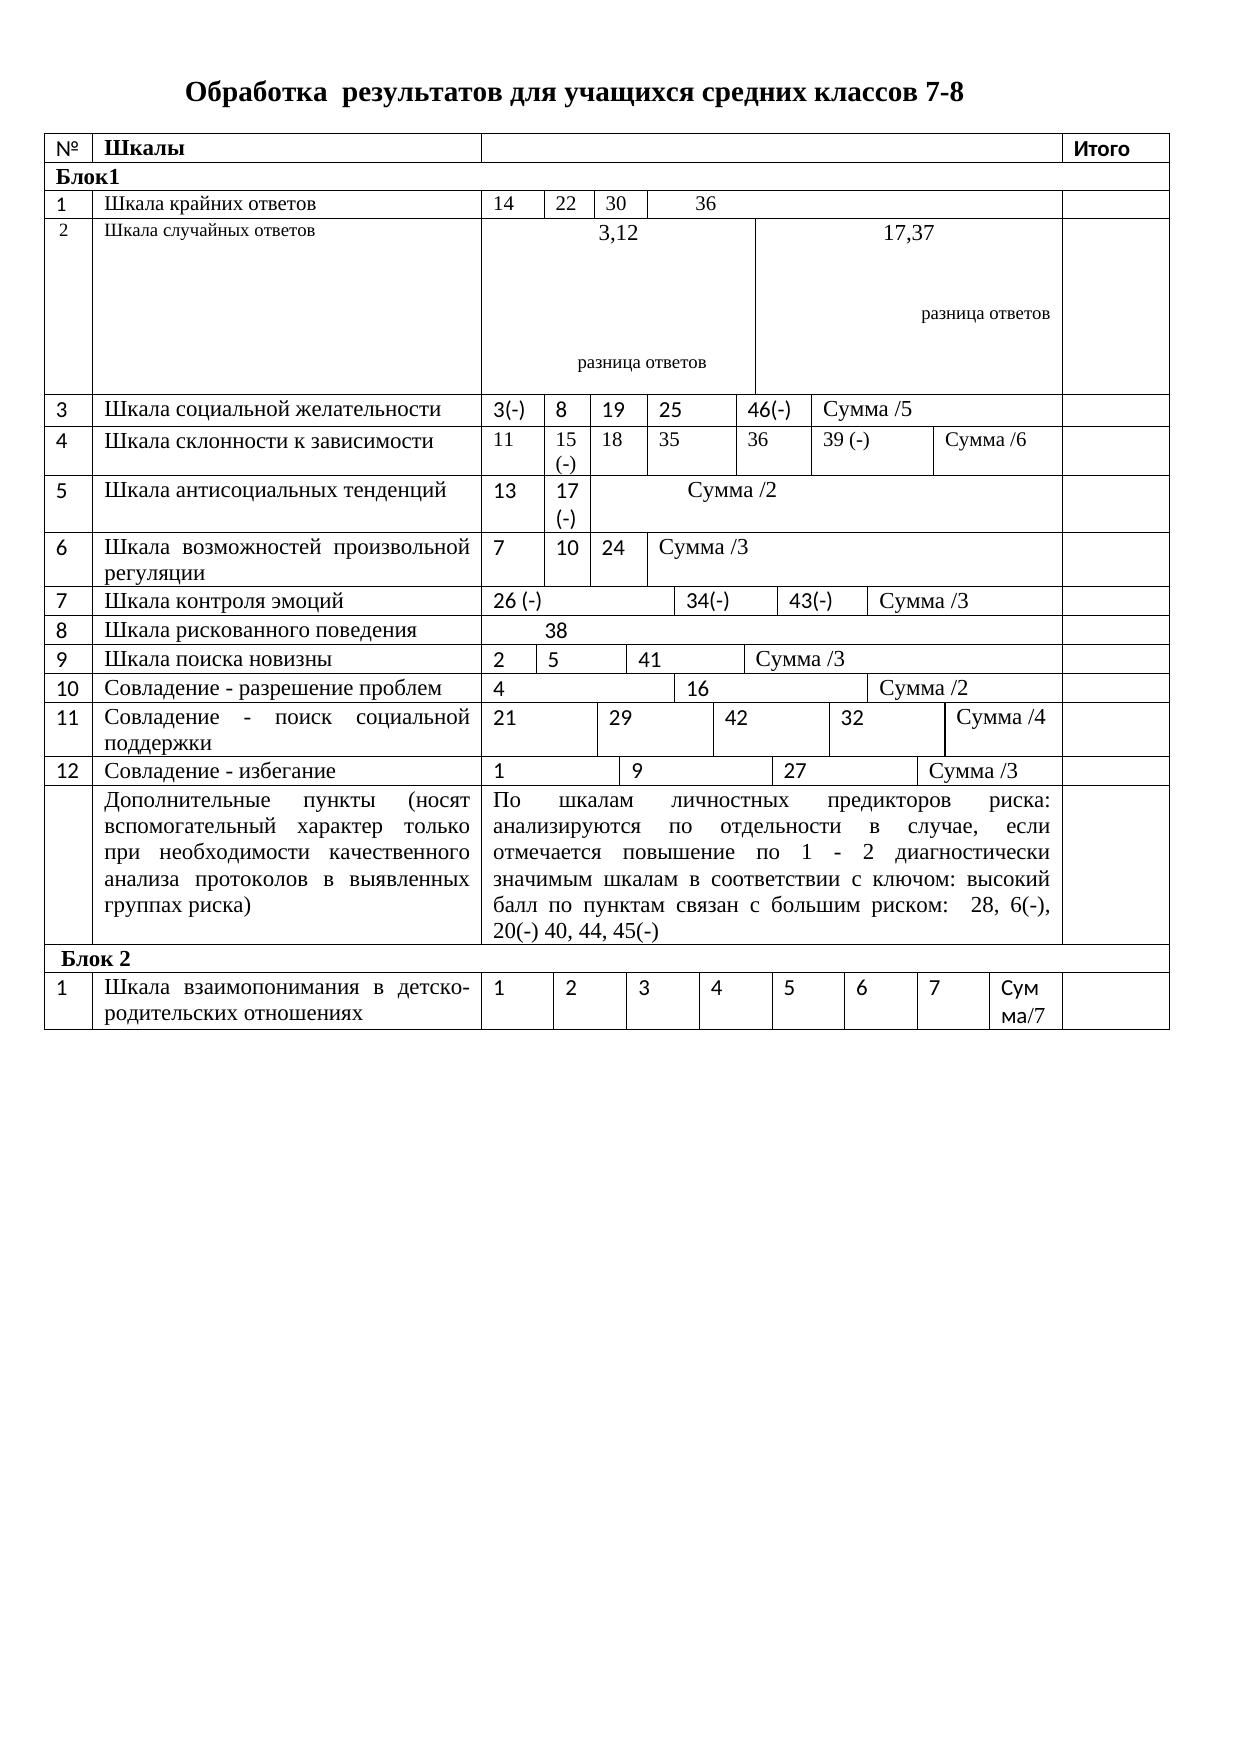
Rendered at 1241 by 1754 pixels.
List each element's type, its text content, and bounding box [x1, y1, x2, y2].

table_cell 32 [830, 703, 944, 756]
table_cell Дополнительные пункты (носят вспомогательный характер только при необходимости качественного анализа протоколов в выявленных группах риска) [93, 786, 481, 944]
table_cell Шкала взаимопонимания в детско-родительских отношениях [93, 973, 481, 1029]
table_header Итого [1063, 134, 1169, 162]
table_cell 3 [45, 395, 92, 426]
table_cell Сумма/7 [990, 973, 1062, 1029]
table_cell 7 [918, 973, 989, 1029]
table_cell Сумма /6 [934, 427, 1062, 475]
text Обработка результатов для учащихся средних классов 7-8 [177, 74, 1152, 107]
table_cell 2 [482, 645, 536, 673]
table_cell Блок1 [45, 163, 1169, 190]
table_cell 7 [45, 587, 92, 615]
table_cell 27 [773, 757, 917, 785]
table_cell 19 [591, 395, 647, 426]
table_cell Шкала склонности к зависимости [93, 427, 481, 475]
table_cell 25 [648, 395, 736, 426]
table_cell Шкала возможностей произвольной регуляции [93, 533, 481, 586]
table_cell 39 (-) [812, 427, 933, 475]
table_cell Совладение - поиск социальной поддержки [93, 703, 481, 756]
table_cell 34(-) [675, 587, 777, 615]
table_cell 11 [45, 703, 92, 756]
table_cell 22 [545, 191, 594, 218]
table_cell Сумма /3 [745, 645, 1062, 673]
table_cell Совладение - разрешение проблем [93, 674, 481, 702]
table_cell 1 [45, 191, 92, 218]
table_cell 13 [482, 476, 544, 532]
table_cell 6 [845, 973, 917, 1029]
table_cell 14 [482, 191, 544, 218]
table_cell 17 (-) [545, 476, 590, 532]
table_cell [1063, 703, 1169, 756]
table_cell 3 [627, 973, 699, 1029]
table_cell 2 [554, 973, 626, 1029]
table_cell 10 [45, 674, 92, 702]
table_cell Шкала контроля эмоций [93, 587, 481, 615]
table_cell Сумма /2 [591, 476, 1062, 532]
table_header № [45, 134, 92, 162]
table_cell [45, 786, 92, 944]
table_cell 38 [482, 616, 1062, 644]
table_cell [1063, 191, 1169, 218]
table_cell 29 [598, 703, 713, 756]
table_cell 11 [482, 427, 544, 475]
table_cell 1 [482, 757, 619, 785]
table_cell 9 [45, 645, 92, 673]
table_cell По шкалам личностных предикторов риска: анализируются по отдельности в случае, если отмечается повышение по 1 - 2 диагностически значимым шкалам в соответствии с ключом: высокий балл по пунктам связан с большим риском: 28, 6(-), 20(-) 40, 44, 45(-) [482, 786, 1062, 944]
table_cell 8 [45, 616, 92, 644]
table_cell 18 [591, 427, 647, 475]
table_cell 6 [45, 533, 92, 586]
table_cell Сумма /2 [868, 674, 1062, 702]
table_cell [1063, 587, 1169, 615]
table_cell Сумма /3 [648, 533, 1062, 586]
table_cell 30 [595, 191, 647, 218]
table_header Шкалы [93, 134, 481, 162]
table_cell 10 [545, 533, 590, 586]
table_cell 4 [45, 427, 92, 475]
table_cell Сумма /4 [946, 703, 1062, 756]
table_cell 35 [648, 427, 736, 475]
table_cell 3,12 разница ответов [482, 219, 755, 394]
table_cell Совладение - избегание [93, 757, 481, 785]
table_cell 16 [675, 674, 867, 702]
table_cell Шкала крайних ответов [93, 191, 481, 218]
table_cell [1063, 395, 1169, 426]
table_cell 17,37 разница ответов [756, 219, 1062, 394]
table_cell [1063, 674, 1169, 702]
table_header [482, 134, 1062, 162]
table_cell 42 [714, 703, 829, 756]
table_cell 36 [737, 427, 811, 475]
table_cell Шкала социальной желательности [93, 395, 481, 426]
table_cell 41 [627, 645, 744, 673]
table_cell [1063, 533, 1169, 586]
table_cell [1063, 616, 1169, 644]
table_cell 4 [700, 973, 772, 1029]
table_cell 43(-) [778, 587, 867, 615]
table_cell [1063, 757, 1169, 785]
table_cell 7 [482, 533, 544, 586]
table_cell Сумма /3 [918, 757, 1062, 785]
table_cell Сумма /5 [812, 395, 1062, 426]
table_cell [1063, 645, 1169, 673]
table_cell 8 [545, 395, 590, 426]
table_cell Шкала антисоциальных тенденций [93, 476, 481, 532]
table_cell Шкала рискованного поведения [93, 616, 481, 644]
table_cell 5 [45, 476, 92, 532]
table_cell [1063, 476, 1169, 532]
table_cell 1 [45, 973, 92, 1029]
table_cell 12 [45, 757, 92, 785]
table_cell 1 [482, 973, 553, 1029]
table_cell [1063, 219, 1169, 394]
table_cell Шкала случайных ответов [93, 219, 481, 394]
table_cell 3(-) [482, 395, 544, 426]
table_cell 36 [648, 191, 1062, 218]
table_cell 24 [591, 533, 647, 586]
table_cell 21 [482, 703, 597, 756]
table_cell 15 (-) [545, 427, 590, 475]
table_cell 2 [45, 219, 92, 394]
table_cell Шкала поиска новизны [93, 645, 481, 673]
table_cell 5 [773, 973, 844, 1029]
table_cell [1063, 786, 1169, 944]
table_cell 4 [482, 674, 674, 702]
table_cell Сумма /3 [868, 587, 1062, 615]
table_cell 5 [537, 645, 626, 673]
table_cell 9 [620, 757, 772, 785]
table_cell 46(-) [737, 395, 811, 426]
table_cell 26 (-) [482, 587, 674, 615]
table_cell Блок 2 [45, 945, 1169, 972]
table_cell [1063, 973, 1169, 1029]
table_cell [1063, 427, 1169, 475]
